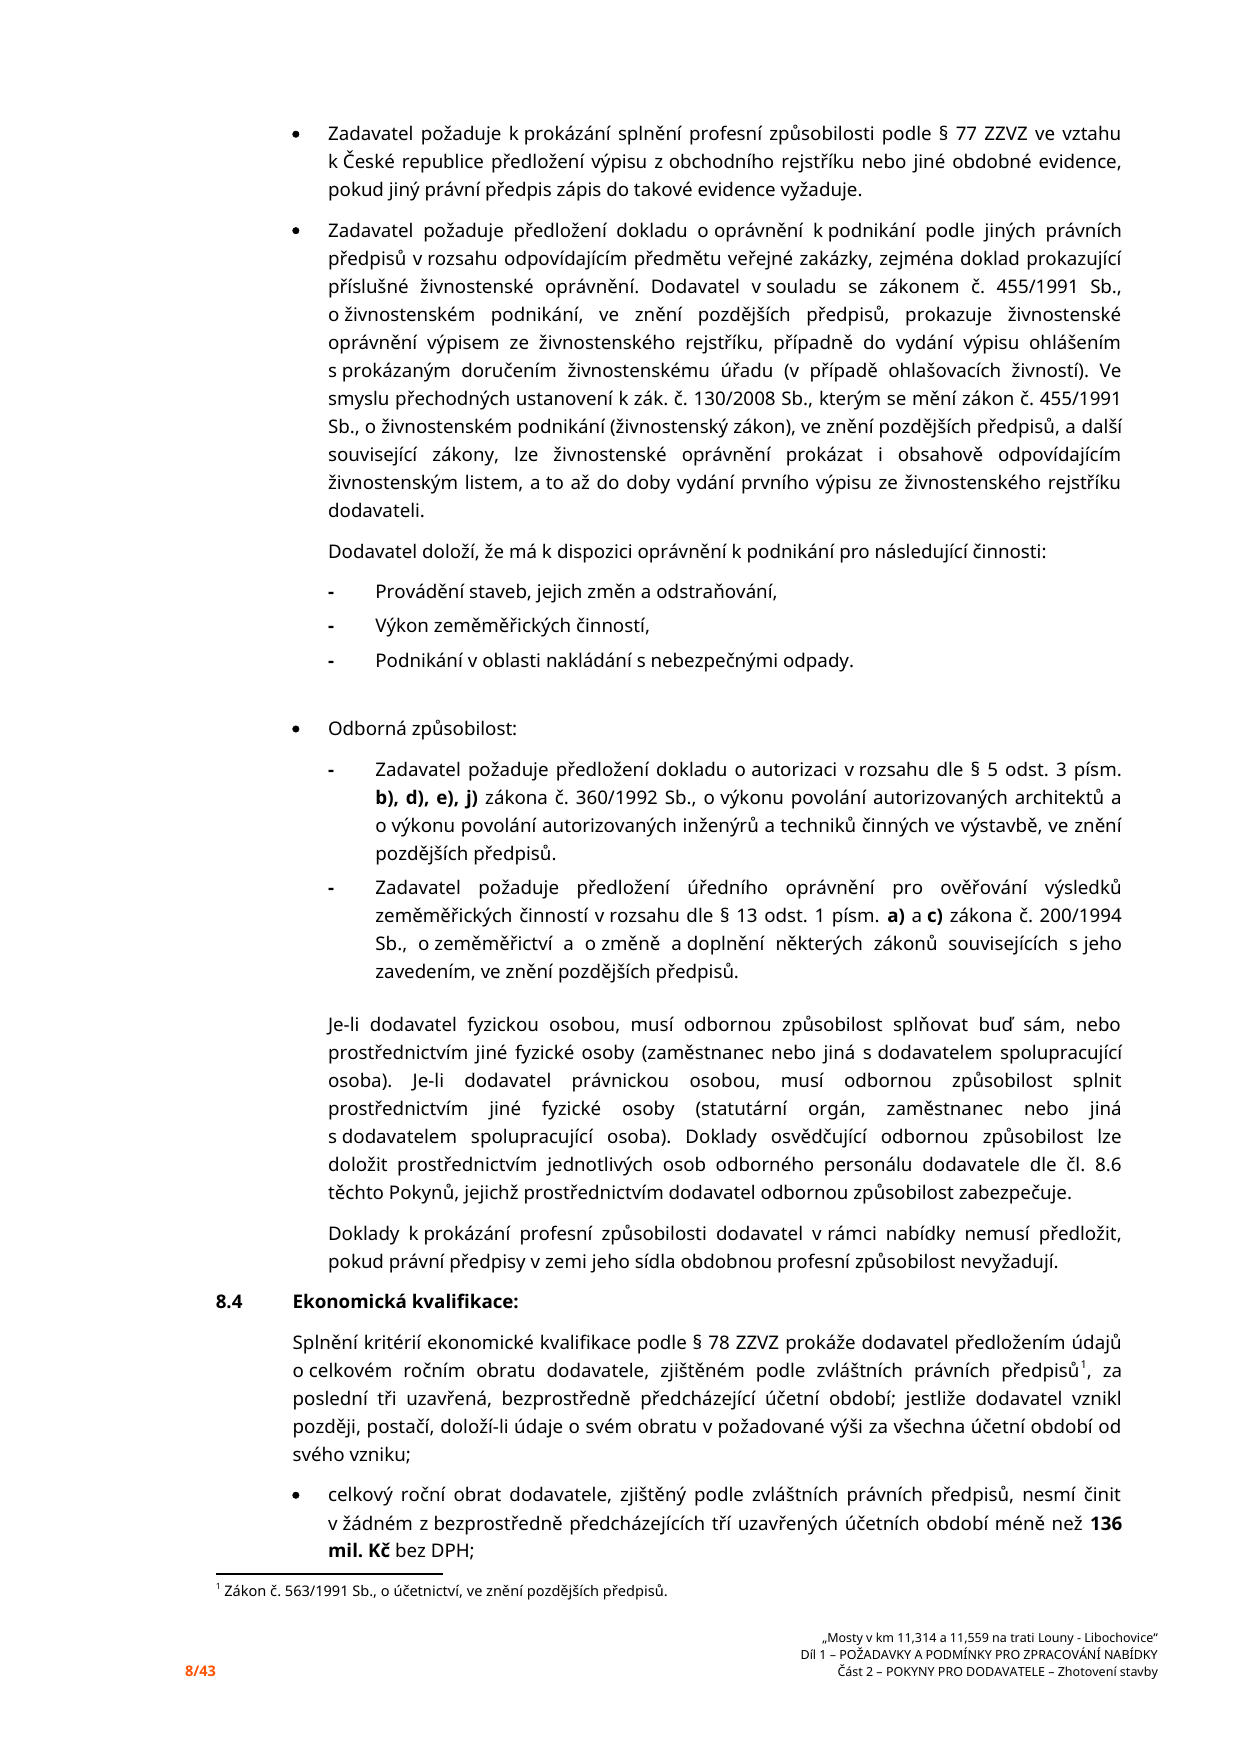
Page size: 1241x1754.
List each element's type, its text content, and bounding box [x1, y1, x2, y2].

text Dodavatel doloží, že má k dispozici oprávnění k podnikání pro následující činnosti: [328, 538, 1122, 563]
text Odborná způsobilost: [292, 716, 1122, 741]
text Zadavatel požaduje k prokázání splnění profesní způsobilosti podle § 77 ZZVZ ve vztahu k České republice předložení výpisu z obchodního rejstříku nebo jiné obdobné evidence, pokud jiný právní předpis zápis do takové evidence vyžaduje. [292, 121, 1122, 202]
text Je-li dodavatel fyzickou osobou, musí odbornou způsobilost splňovat buď sám, nebo prostřednictvím jiné fyzické osoby (zaměstnanec nebo jiná s dodavatelem spolupracující osoba). Je-li dodavatel právnickou osobou, musí odbornou způsobilost splnit prostřednictvím jiné fyzické osoby (statutární orgán, zaměstnanec nebo jiná s dodavatelem spolupracující osoba). Doklady osvědčující odbornou způsobilost lze doložit prostřednictvím jednotlivých osob odborného personálu dodavatele dle čl. 8.6 těchto Pokynů, jejichž prostřednictvím dodavatel odbornou způsobilost zabezpečuje. [328, 1011, 1122, 1205]
text Zadavatel požaduje předložení úředního oprávnění pro ověřování výsledků zeměměřických činností v rozsahu dle § 13 odst. 1 písm. a) a c) zákona č. 200/1994 Sb., o zeměměřictví a o změně a doplnění některých zákonů souvisejících s jeho zavedením, ve znění pozdějších předpisů. [328, 874, 1122, 984]
text Ekonomická kvalifikace: [216, 1289, 1122, 1314]
text Podnikání v oblasti nakládání s nebezpečnými odpady. [328, 647, 1122, 672]
text Zadavatel požaduje předložení dokladu o autorizaci v rozsahu dle § 5 odst. 3 písm. b), d), e), j) zákona č. 360/1992 Sb., o výkonu povolání autorizovaných architektů a o výkonu povolání autorizovaných inženýrů a techniků činných ve výstavbě, ve znění pozdějších předpisů. [328, 756, 1122, 866]
text Provádění staveb, jejich změn a odstraňování, [328, 578, 1122, 604]
text Splnění kritérií ekonomické kvalifikace podle § 78 ZZVZ prokáže dodavatel předložením údajů o celkovém ročním obratu dodavatele, zjištěném podle zvláštních právních předpisů, za poslední tři uzavřená, bezprostředně předcházející účetní období; jestliže dodavatel vznikl později, postačí, doloží-li údaje o svém obratu v požadované výši za všechna účetní období od svého vzniku; [292, 1329, 1122, 1467]
text Zadavatel požaduje předložení dokladu o oprávnění k podnikání podle jiných právních předpisů v rozsahu odpovídajícím předmětu veřejné zakázky, zejména doklad prokazující příslušné živnostenské oprávnění. Dodavatel v souladu se zákonem č. 455/1991 Sb., o živnostenském podnikání, ve znění pozdějších předpisů, prokazuje živnostenské oprávnění výpisem ze živnostenského rejstříku, případně do vydání výpisu ohlášením s prokázaným doručením živnostenskému úřadu (v případě ohlašovacích živností). Ve smyslu přechodných ustanovení k zák. č. 130/2008 Sb., kterým se mění zákon č. 455/1991 Sb., o živnostenském podnikání (živnostenský zákon), ve znění pozdějších předpisů, a další související zákony, lze živnostenské oprávnění prokázat i obsahově odpovídajícím živnostenským listem, a to až do doby vydání prvního výpisu ze živnostenského rejstříku dodavateli. [292, 217, 1122, 523]
text Doklady k prokázání profesní způsobilosti dodavatel v rámci nabídky nemusí předložit, pokud právní předpisy v zemi jeho sídla obdobnou profesní způsobilost nevyžadují. [328, 1220, 1122, 1274]
text celkový roční obrat dodavatele, zjištěný podle zvláštních právních předpisů, nesmí činit v žádném z bezprostředně předcházejících tří uzavřených účetních období méně než 136 mil. Kč bez DPH; [292, 1482, 1122, 1563]
text Výkon zeměměřických činností, [328, 613, 1122, 638]
